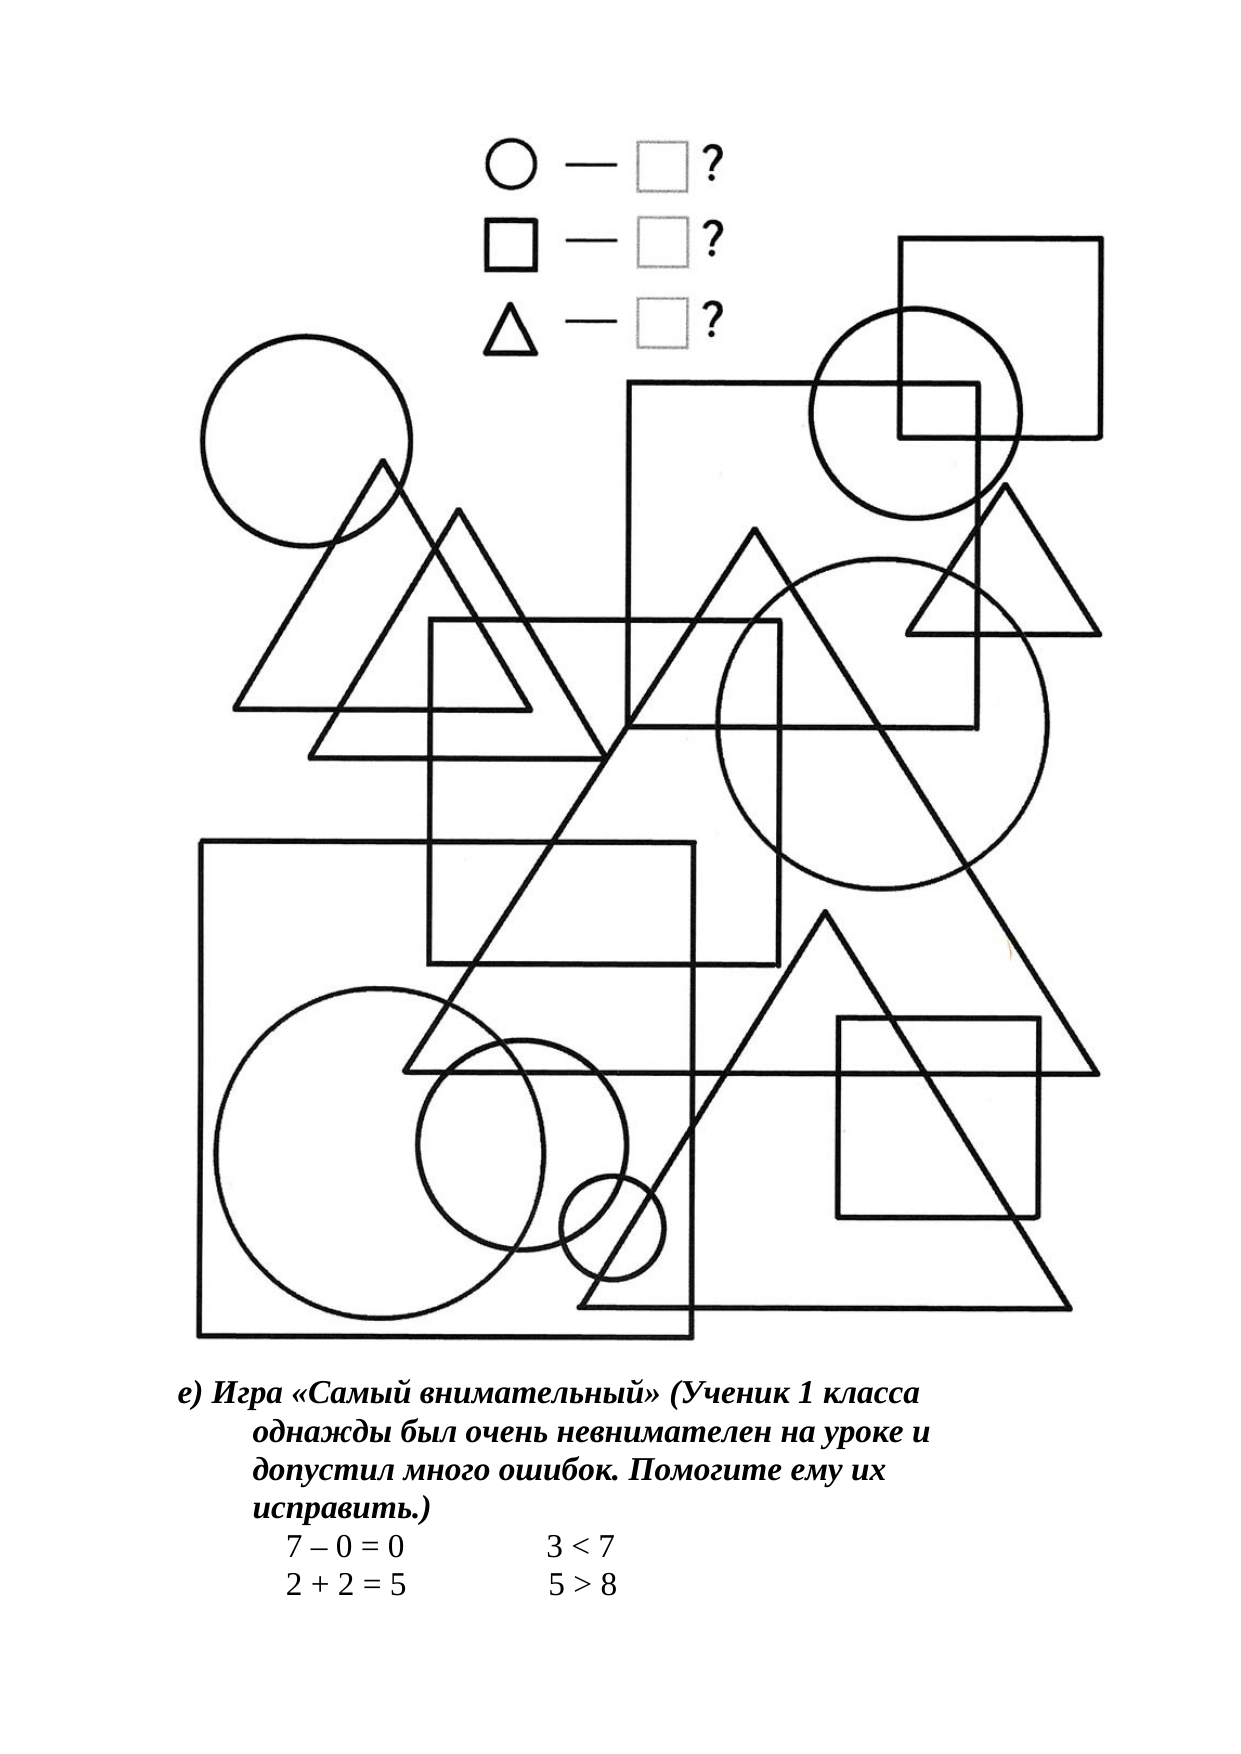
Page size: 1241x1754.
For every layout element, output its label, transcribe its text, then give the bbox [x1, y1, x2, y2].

text допустил много ошибок. Помогите ему их [177, 1449, 1152, 1487]
text 7 – 0 = 0 3 < 7 [177, 1526, 1152, 1564]
picture [177, 118, 1152, 1373]
text исправить.) [177, 1487, 1152, 1526]
text 2 + 2 = 5 5 > 8 [177, 1564, 1152, 1602]
text однажды был очень невнимателен на уроке и [177, 1411, 1152, 1449]
text е) Игра «Самый внимательный» (Ученик 1 класса [177, 1373, 1152, 1411]
